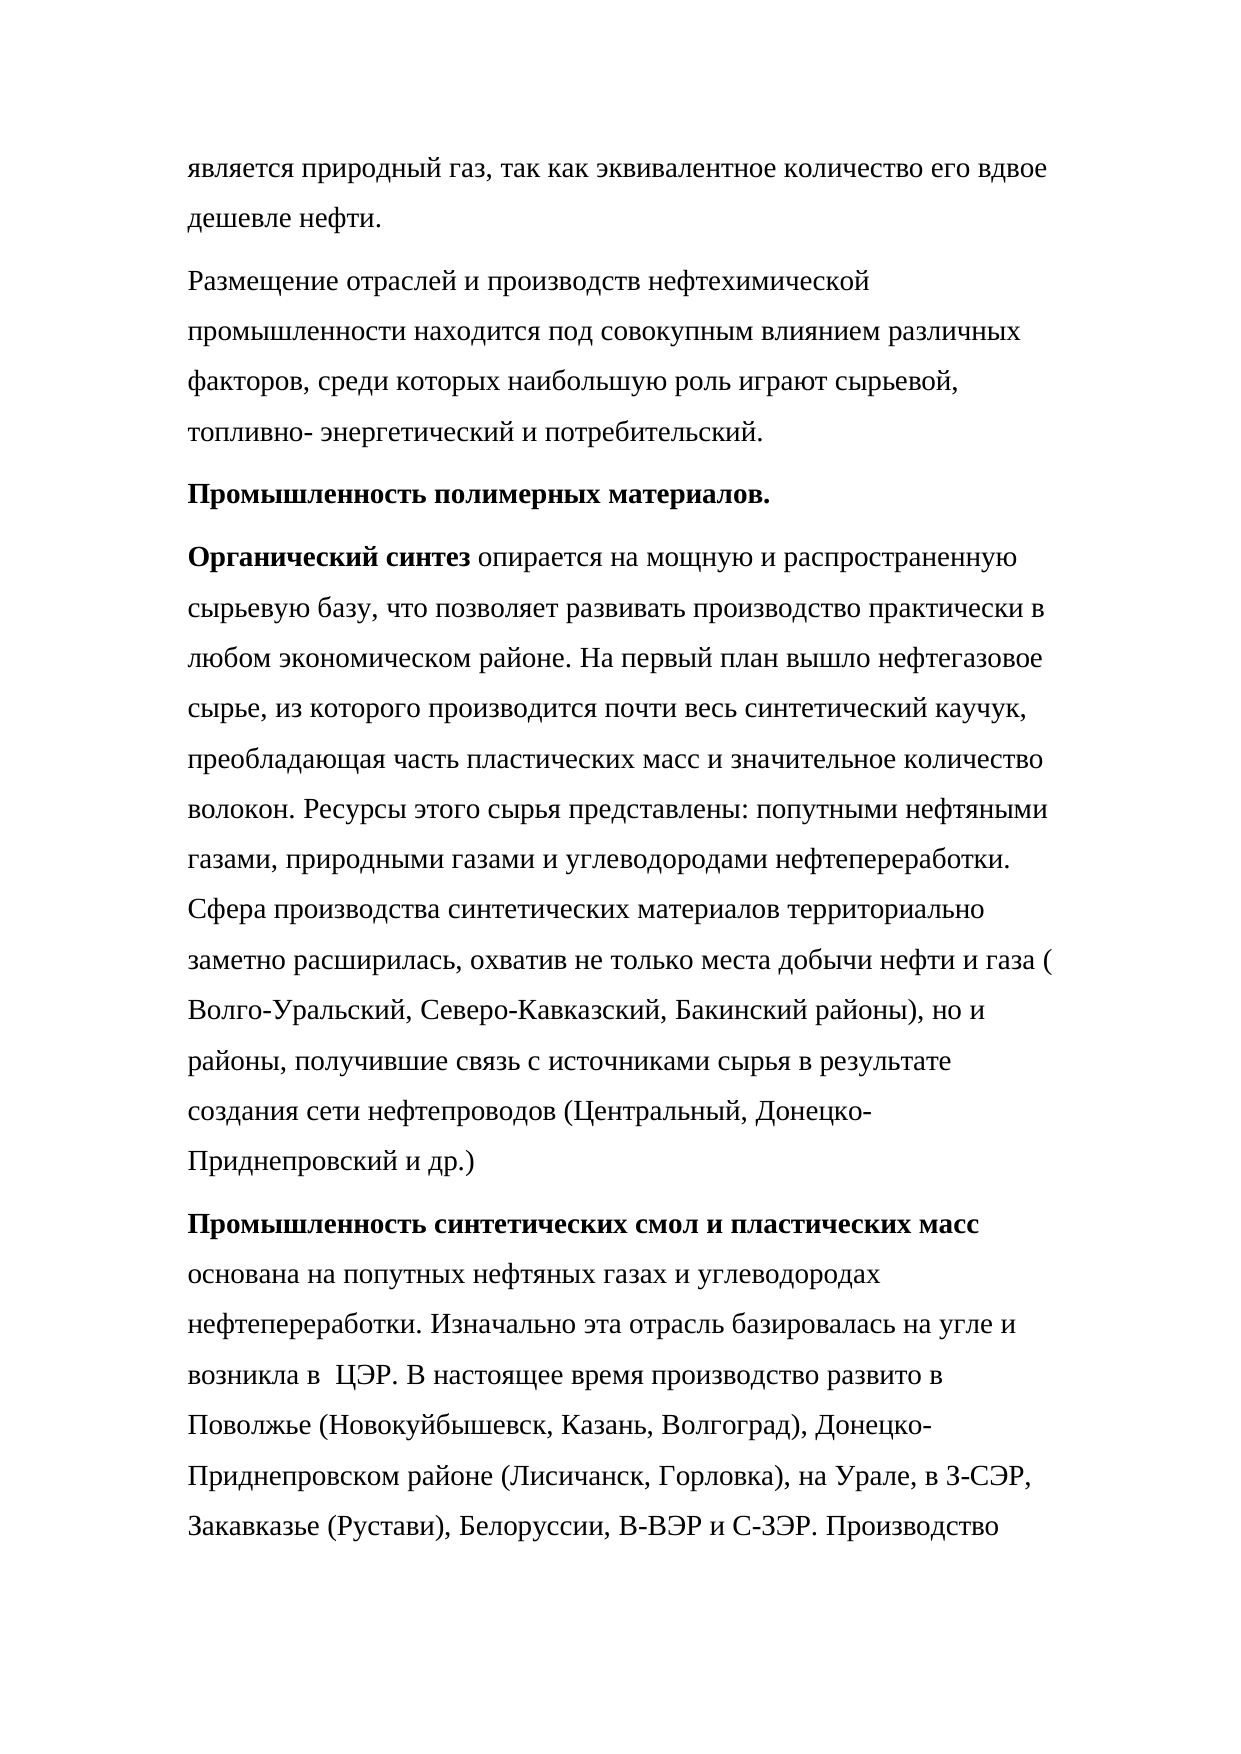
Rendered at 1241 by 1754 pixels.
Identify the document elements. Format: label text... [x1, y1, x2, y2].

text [187, 150, 1053, 234]
text Промышленность полимерных материалов. [187, 477, 1053, 510]
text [187, 1206, 1053, 1542]
text Органический синтез опирается на мощную и распространенную сырьевую базу, что позволяет развивать производство практически в любом экономическом районе. На первый план вышло нефтегазовое сырье, из которого производится почти весь синтетический каучук, преобладающая часть пластических масс и значительное количество волокон. Ресурсы этого сырья представлены: попутными нефтяными газами, природными газами и углеводородами нефтепереработки. Сфера производства синтетических материалов территориально заметно расширилась, охватив не только места добычи нефти и газа ( Волго-Уральский, Северо-Кавказский, Бакинский районы), но и районы, получившие связь с источниками сырья в результате создания сети нефтепроводов (Центральный, Донецко-Приднепровский и др.) [187, 540, 1053, 1177]
text Размещение отраслей и производств нефтехимической промышленности находится под совокупным влиянием различных факторов, среди которых наибольшую роль играют сырьевой, топливно- энергетический и потребительский. [187, 263, 1053, 448]
